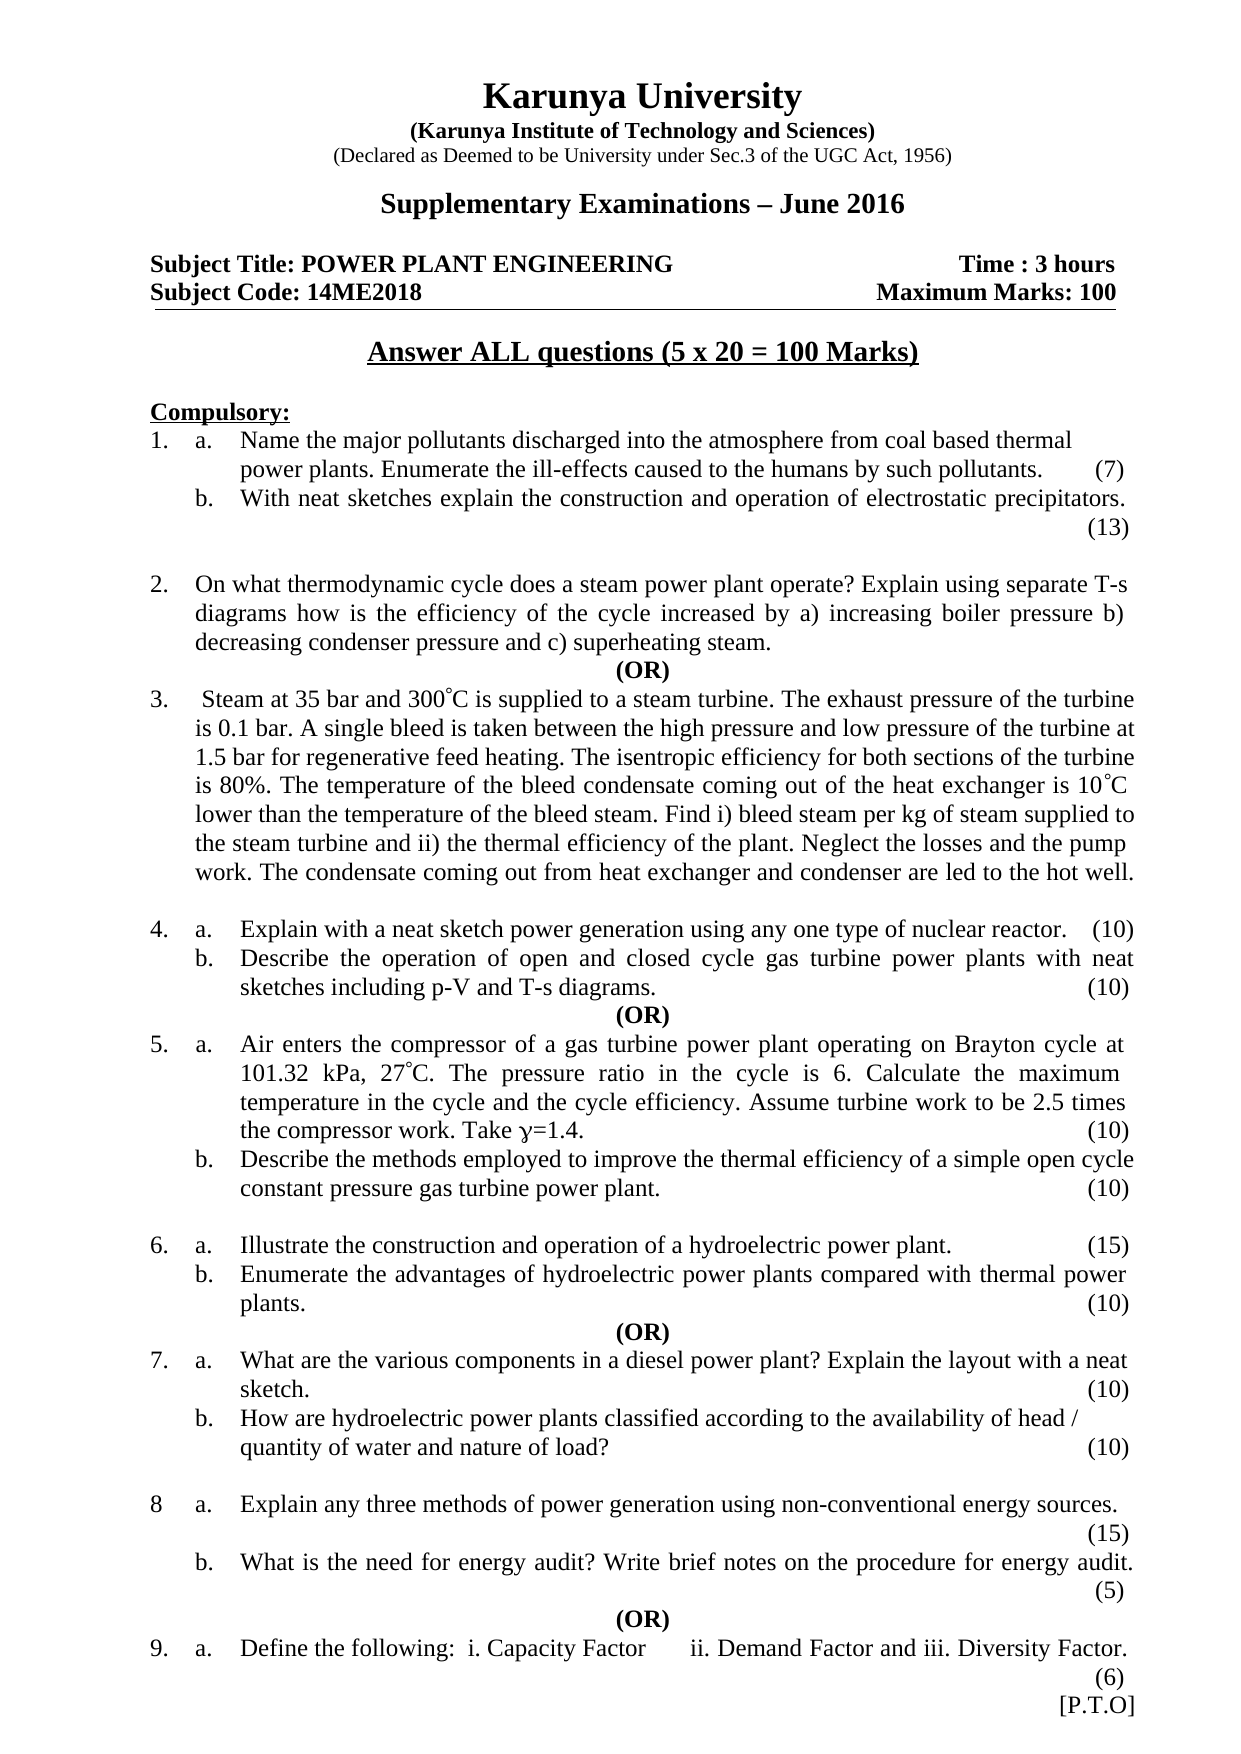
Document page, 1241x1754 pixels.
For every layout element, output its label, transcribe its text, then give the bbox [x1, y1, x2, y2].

text (OR) [150, 1317, 1135, 1345]
text University [150, 74, 1135, 117]
text 3. Steam at 35 bar and 300C is supplied to a steam turbine. The exhaust pressure of the turbine is 0.1 bar. A single bleed is taken between the high pressure and low pressure of the turbine at 1.5 bar for regenerative feed heating. The isentropic efficiency for both sections of the turbine is 80%. The temperature of the bleed condensate coming out of the heat exchanger is 10C lower than the temperature of the bleed steam. Find i) bleed steam per kg of steam supplied to the steam turbine and ii) the thermal efficiency of the plant. Neglect the losses and the pump work. The condensate coming out from heat exchanger and condenser are led to the hot well. [150, 684, 1135, 914]
text [P.T.O] [150, 1690, 1135, 1719]
text (15) [150, 1518, 1135, 1547]
text b. With neat sketches explain the construction and operation of electrostatic precipitators. (13) [150, 483, 1135, 540]
text 8 a. Explain any three methods of power generation using non-conventional energy sources. [150, 1489, 1135, 1518]
text Compulsory: [150, 397, 1135, 425]
text 7. a. What are the various components in a diesel power plant? Explain the layout with a neat sketch. (10) [150, 1345, 1135, 1403]
text b. What is the need for energy audit? Write brief notes on the procedure for energy audit. (5) [150, 1547, 1135, 1604]
text Answer ALL questions (5 x 20 = 100 Marks) [150, 334, 1135, 368]
text (OR) [150, 1604, 1135, 1633]
text 9. a. Define the following: i. Capacity Factor ii. Demand Factor and iii. Diversity Factor. (6) [150, 1633, 1135, 1690]
text 4. a. Explain with a neat sketch power generation using any one type of nuclear reactor. (10) [150, 914, 1135, 943]
text b. How are hydroelectric power plants classified according to the availability of head / quantity of water and nature of load? (10) [150, 1403, 1135, 1460]
text 2. On what thermodynamic cycle does a steam power plant operate? Explain using separate T-s diagrams how is the efficiency of the cycle increased by a) increasing boiler pressure b) decreasing condenser pressure and c) superheating steam. [150, 569, 1135, 655]
text (OR) [150, 655, 1135, 684]
text 5. a. Air enters the compressor of a gas turbine power plant operating on Brayton cycle at 101.32 kPa, 27C. The pressure ratio in the cycle is 6. Calculate the maximum temperature in the cycle and the cycle efficiency. Assume turbine work to be 2.5 times the compressor work. Take =1.4. (10) [150, 1029, 1135, 1144]
title Subject Code: 14ME2018 Maximum Marks: 100 [150, 277, 1135, 306]
text b. Enumerate the advantages of hydroelectric power plants compared with thermal power plants. (10) [150, 1259, 1135, 1317]
text 1. a. Name the major pollutants discharged into the atmosphere from coal based thermal power plants. Enumerate the ill-effects caused to the humans by such pollutants. (7) [150, 425, 1135, 483]
title Subject Title: POWER PLANT ENGINEERING Time : 3 hours [150, 249, 1135, 277]
text (Declared as Deemed to be University under Sec.3 of the UGC Act, 1956) [150, 143, 1135, 167]
text 6. a. Illustrate the construction and operation of a hydroelectric power plant. (15) [150, 1230, 1135, 1259]
text b. Describe the methods employed to improve the thermal efficiency of a simple open cycle constant pressure gas turbine power plant. (10) [150, 1144, 1135, 1202]
text b. Describe the operation of open and closed cycle gas turbine power plants with neat sketches including p-V and T-s diagrams. (10) [195, 943, 1135, 1000]
text Supplementary Examinations – June 2016 [150, 186, 1135, 220]
text (Karunya Institute of Technology and Sciences) [150, 117, 1135, 143]
text (OR) [150, 1000, 1135, 1029]
